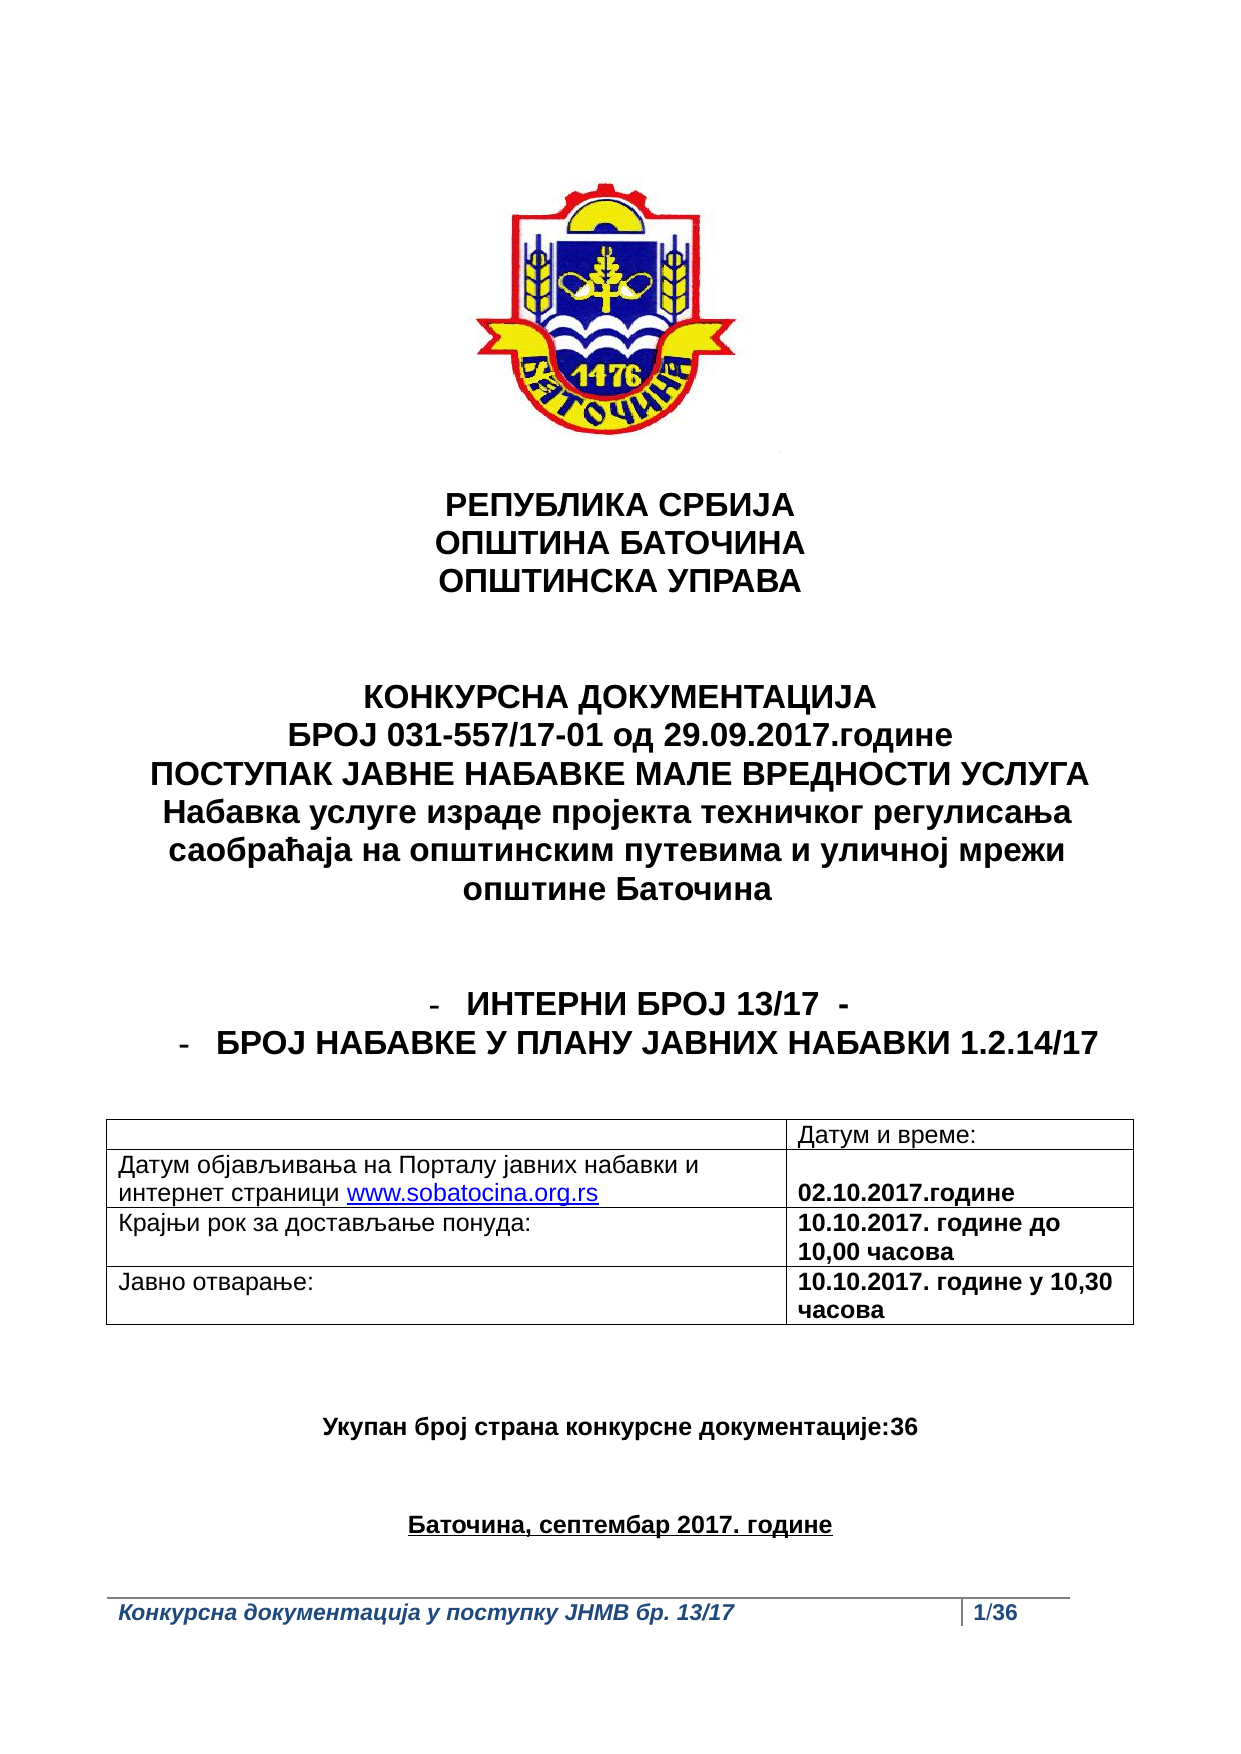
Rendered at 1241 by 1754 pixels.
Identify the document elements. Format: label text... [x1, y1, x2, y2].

text РЕПУБЛИКА СРБИЈА [118, 485, 1122, 523]
picture [459, 178, 782, 452]
table_cell 10.10.2017. године у 10,30 часова [787, 1267, 1133, 1324]
table_cell 02.10.2017.године [787, 1150, 1133, 1207]
text КОНКУРСНА ДОКУМЕНТАЦИЈА [118, 677, 1122, 715]
list ИНТЕРНИ БРОЈ 13/17 - [156, 984, 1122, 1023]
table_cell 10.10.2017. године до 10,00 часова [787, 1208, 1133, 1266]
table_header Датум и време: [787, 1120, 1133, 1148]
table_cell Јавно отварање: [107, 1267, 786, 1324]
table_cell Датум објављивања на Порталу јавних набавки и интернет страници www.sobatocina.org.rs [107, 1150, 786, 1207]
list БРОЈ НАБАВКЕ У ПЛАНУ ЈАВНИХ НАБАВКИ 1.2.14/17 [156, 1023, 1122, 1061]
text ОПШТИНА БАТОЧИНА [118, 523, 1122, 562]
text Укупан број страна конкурсне документације:36 [118, 1411, 1122, 1440]
text БРОЈ 031-557/17-01 од 29.09.2017.године [118, 715, 1122, 753]
text ПОСТУПАК ЈАВНЕ НАБАВКЕ МАЛЕ ВРЕДНОСТИ УСЛУГА [118, 753, 1122, 792]
text OПШТИНСКА УПРАВА [118, 562, 1122, 600]
table_cell Крајњи рок за достављање понуда: [107, 1208, 786, 1266]
subtitle Баточина, септембар 2017. године [118, 1510, 1122, 1539]
text Набавка услуге израде пројекта техничког регулисања саобраћаја на општинским путевима и уличној мрежи општине Баточина [112, 792, 1122, 907]
table_header [107, 1120, 786, 1148]
